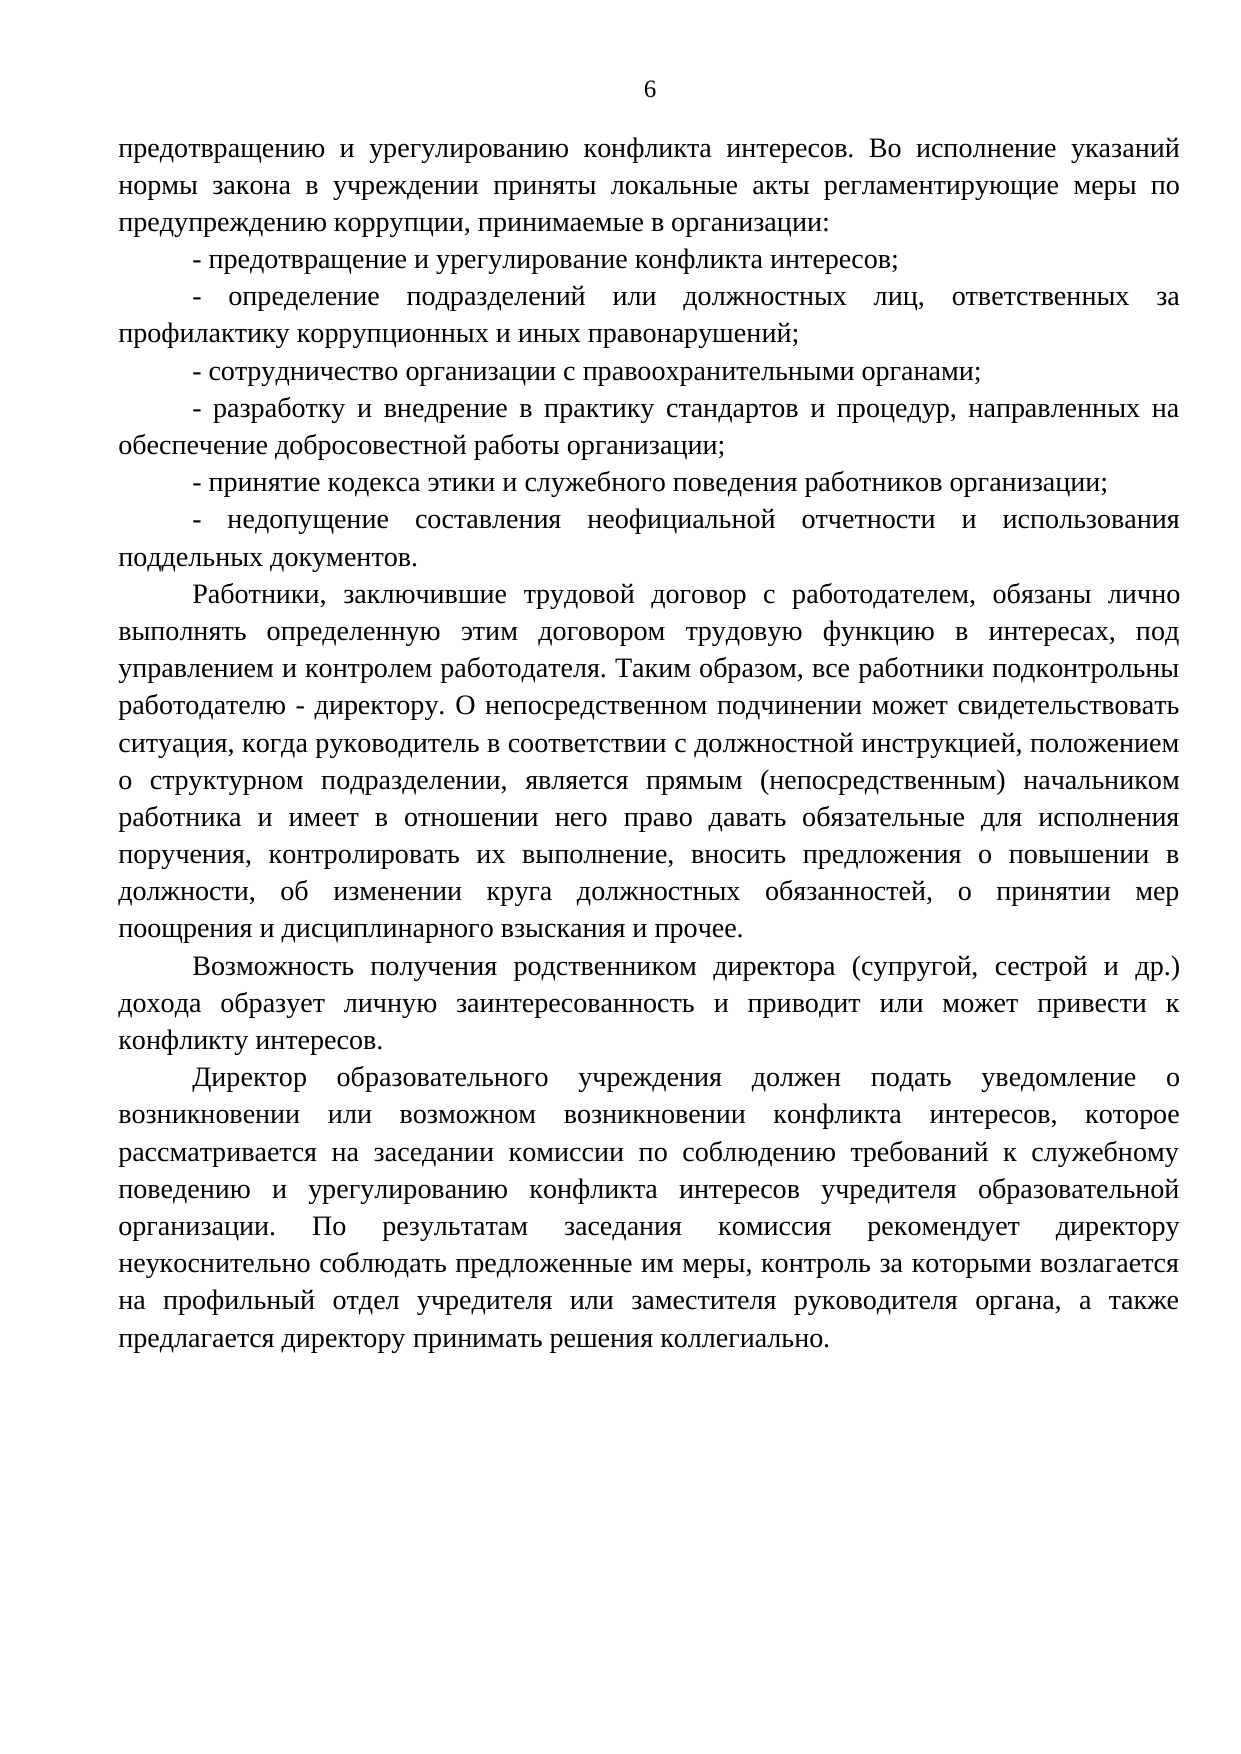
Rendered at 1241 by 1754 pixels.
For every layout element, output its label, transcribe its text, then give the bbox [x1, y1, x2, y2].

text - принятие кодекса этики и служебного поведения работников организации; [118, 465, 1181, 498]
text - недопущение составления неофициальной отчетности и использования поддельных документов. [118, 502, 1181, 572]
text - сотрудничество организации с правоохранительными органами; [118, 354, 1181, 386]
text Директор образовательного учреждения должен подать уведомление о возникновении или возможном возникновении конфликта интересов, которое рассматривается на заседании комиссии по соблюдению требований к служебному поведению и урегулированию конфликта интересов учредителя образовательной организации. По результатам заседания комиссия рекомендует директору неукоснительно соблюдать предложенные им меры, контроль за которыми возлагается на профильный отдел учредителя или заместителя руководителя органа, а также предлагается директору принимать решения коллегиально. [118, 1060, 1181, 1353]
text - определение подразделений или должностных лиц, ответственных за профилактику коррупционных и иных правонарушений; [118, 279, 1181, 349]
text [118, 131, 1181, 237]
text - предотвращение и урегулирование конфликта интересов; [118, 242, 1181, 274]
text - разработку и внедрение в практику стандартов и процедур, направленных на обеспечение добросовестной работы организации; [118, 391, 1181, 461]
text Возможность получения родственником директора (супругой, сестрой и др.) дохода образует личную заинтересованность и приводит или может привести к конфликту интересов. [118, 949, 1181, 1056]
text Работники, заключившие трудовой договор с работодателем, обязаны лично выполнять определенную этим договором трудовую функцию в интересах, под управлением и контролем работодателя. Таким образом, все работники подконтрольны работодателю - директору. О непосредственном подчинении может свидетельствовать ситуация, когда руководитель в соответствии с должностной инструкцией, положением о структурном подразделении, является прямым (непосредственным) начальником работника и имеет в отношении него право давать обязательные для исполнения поручения, контролировать их выполнение, вносить предложения о повышении в должности, об изменении круга должностных обязанностей, о принятии мер поощрения и дисциплинарного взыскания и прочее. [118, 577, 1181, 944]
